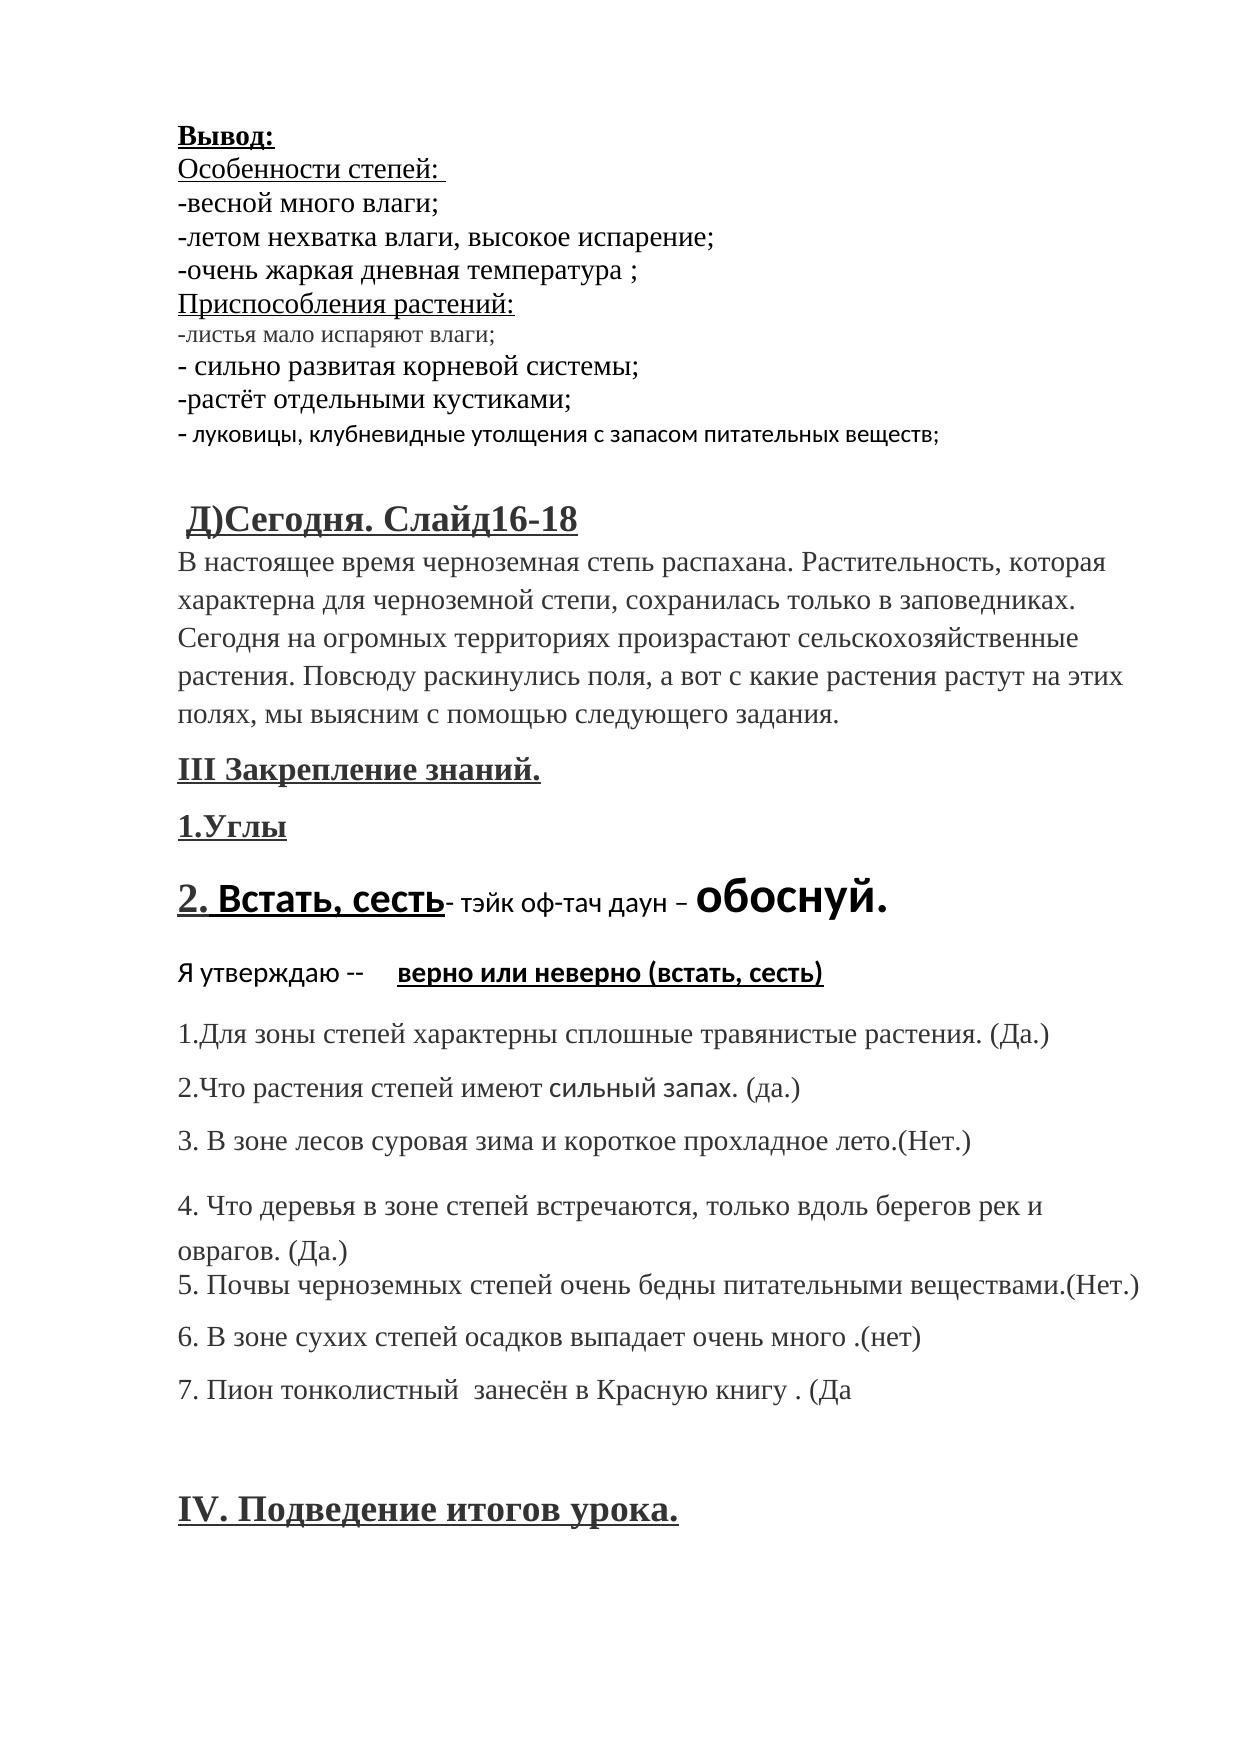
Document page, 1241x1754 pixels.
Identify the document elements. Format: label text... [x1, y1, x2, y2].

text -растёт отдельными кустиками; [177, 382, 1152, 415]
text 7. Пион тонколистный занесён в Красную книгу . (Да [177, 1372, 1152, 1405]
text 3. В зоне лесов суровая зима и короткое прохладное лето.(Нет.) [177, 1123, 1152, 1157]
text 6. В зоне сухих степей осадков выпадает очень много .(нет) [177, 1319, 1152, 1353]
text - луковицы, клубневидные утолщения с запасом питательных веществ; [177, 415, 1152, 449]
text Вывод: [177, 118, 1152, 152]
text 5. Почвы черноземных степей очень бедны питательными веществами.(Нет.) [177, 1267, 1152, 1300]
text III Закрепление знаний. [177, 749, 1152, 787]
text 2. Встать, сесть- тэйк оф-тач даун – обоснуй. [177, 863, 1152, 924]
text - сильно развитая корневой системы; [177, 348, 1152, 382]
text Д)Сегодня. Слайд16-18 [177, 494, 1152, 540]
text В настоящее время черноземная степь распахана. Растительность, которая характерна для черноземной степи, сохранилась только в заповедниках. Сегодня на огромных территориях произрастают сельскохозяйственные растения. Повсюду раскинулись поля, а вот с какие растения растут на этих полях, мы выясним с помощью следующего задания. [177, 540, 1152, 730]
text Я утверждаю -- верно или неверно (встать, сесть) [177, 954, 1152, 990]
text Особенности степей: [177, 152, 1152, 185]
text -листья мало испаряют влаги; [177, 319, 1152, 348]
text IV. Подведение итогов урока. [177, 1486, 1152, 1529]
text -очень жаркая дневная температура ; [177, 252, 1152, 286]
text -весной много влаги; [177, 185, 1152, 219]
text Приспособления растений: [177, 286, 1152, 319]
text 2.Что растения степей имеют сильный запах. (да.) [177, 1069, 1152, 1104]
text -летом нехватка влаги, высокое испарение; [177, 219, 1152, 252]
text 4. Что деревья в зоне степей встречаются, только вдоль берегов рек и оврагов. (Да.) [177, 1176, 1152, 1267]
text 1.Для зоны степей характерны сплошные травянистые растения. (Да.) [177, 1016, 1152, 1050]
text 1.Углы [177, 806, 1152, 844]
